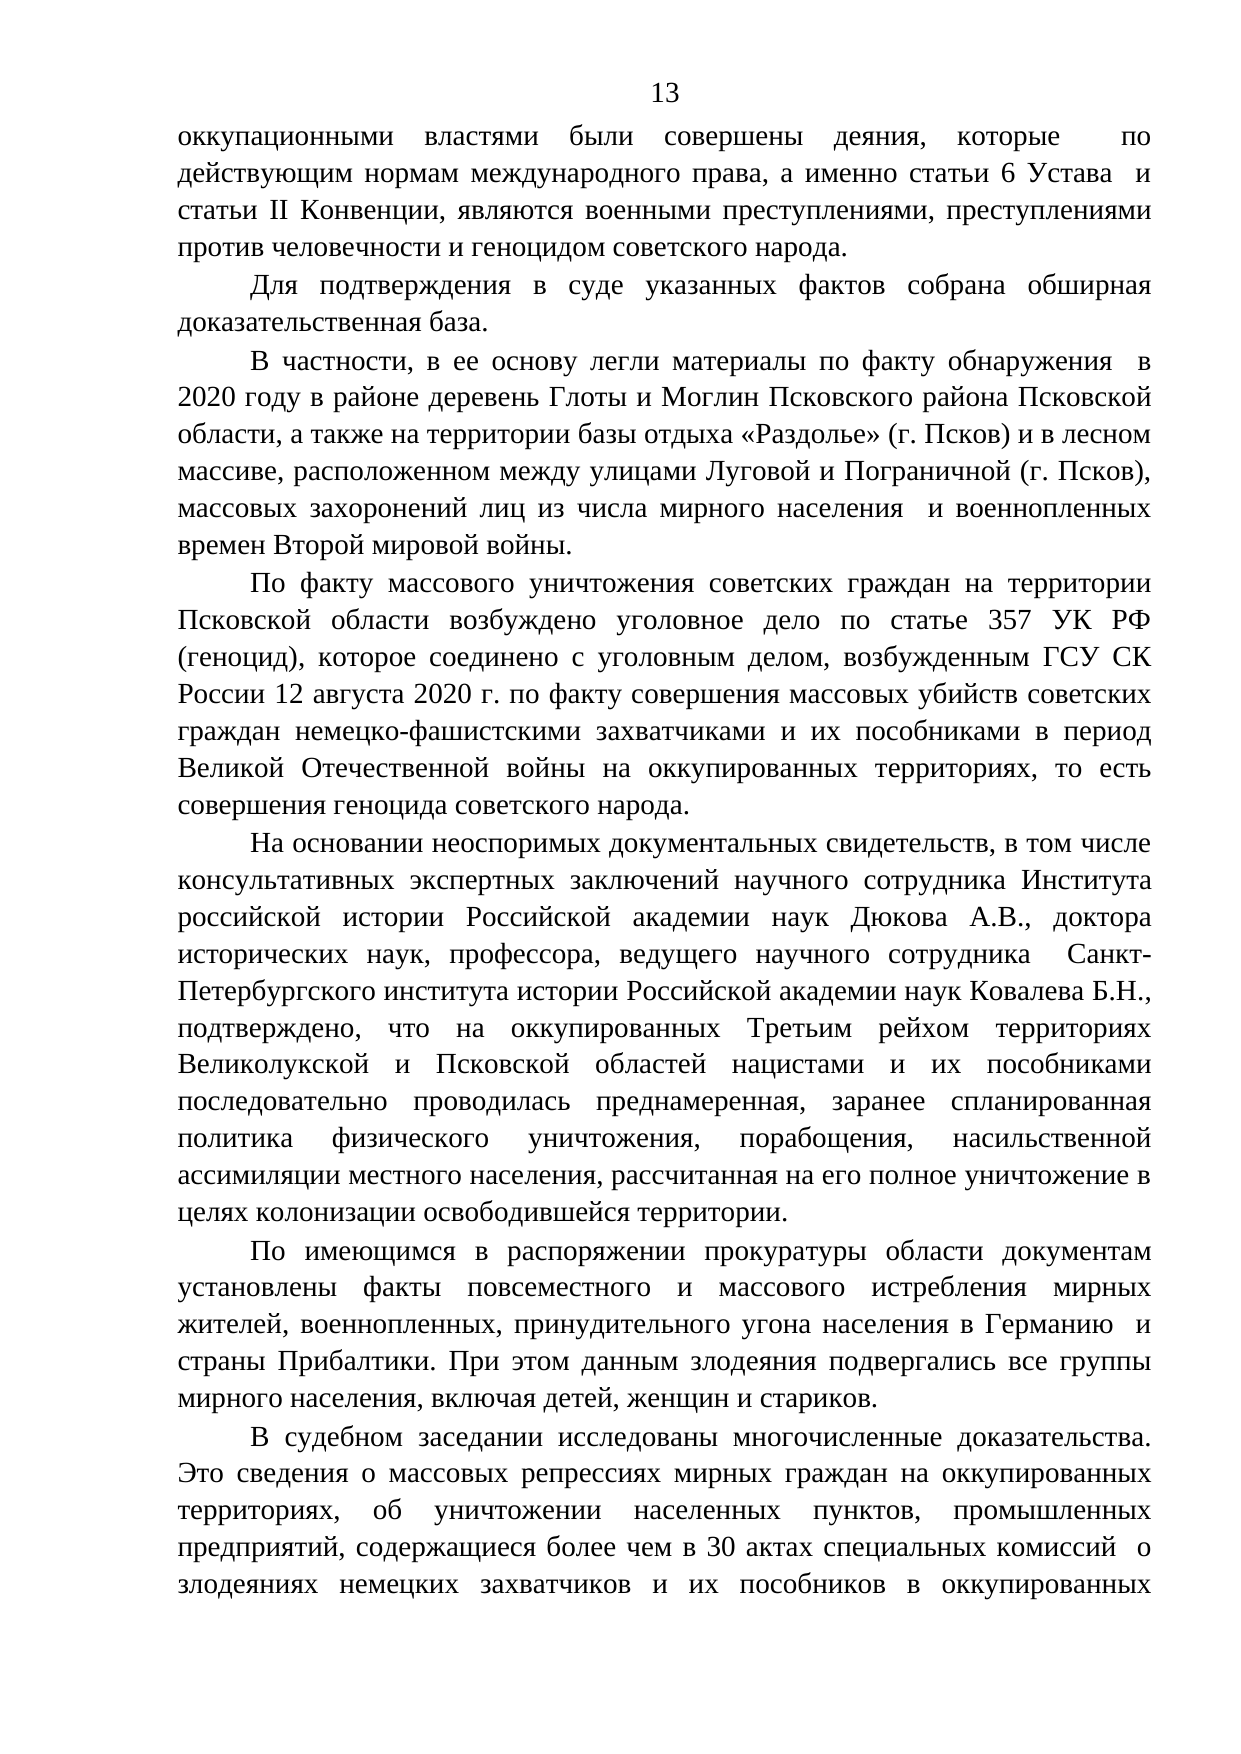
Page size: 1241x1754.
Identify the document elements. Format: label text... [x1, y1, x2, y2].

text По факту массового уничтожения советских граждан на территории Псковской области возбуждено уголовное дело по статье 357 УК РФ (геноцид), которое соединено с уголовным делом, возбужденным ГСУ СК России 12 августа 2020 г. по факту совершения массовых убийств советских граждан немецко-фашистскими захватчиками и их пособниками в период Великой Отечественной войны на оккупированных территориях, то есть совершения геноцида советского народа. [177, 566, 1152, 820]
text По имеющимся в распоряжении прокуратуры области документам установлены факты повсеместного и массового истребления мирных жителей, военнопленных, принудительного угона населения в Германию и страны Прибалтики. При этом данным злодеяния подвергались все группы мирного населения, включая детей, женщин и стариков. [177, 1233, 1152, 1414]
text Для подтверждения в суде указанных фактов собрана обширная доказательственная база. [177, 267, 1152, 338]
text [177, 1419, 1152, 1600]
text В частности, в ее основу легли материалы по факту обнаружения в 2020 году в районе деревень Глоты и Моглин Псковского района Псковской области, а также на территории базы отдыха «Раздолье» (г. Псков) и в лесном массиве, расположенном между улицами Луговой и Пограничной (г. Псков), массовых захоронений лиц из числа мирного населения и военнопленных времен Второй мировой войны. [177, 343, 1152, 561]
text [177, 118, 1152, 262]
text На основании неоспоримых документальных свидетельств, в том числе консультативных экспертных заключений научного сотрудника Института российской истории Российской академии наук Дюкова А.В., доктора исторических наук, профессора, ведущего научного сотрудника Санкт-Петербургского института истории Российской академии наук Ковалева Б.Н., подтверждено, что на оккупированных Третьим рейхом территориях Великолукской и Псковской областей нацистами и их пособниками последовательно проводилась преднамеренная, заранее спланированная политика физического уничтожения, порабощения, насильственной ассимиляции местного населения, рассчитанная на его полное уничтожение в целях колонизации освободившейся территории. [177, 825, 1152, 1228]
